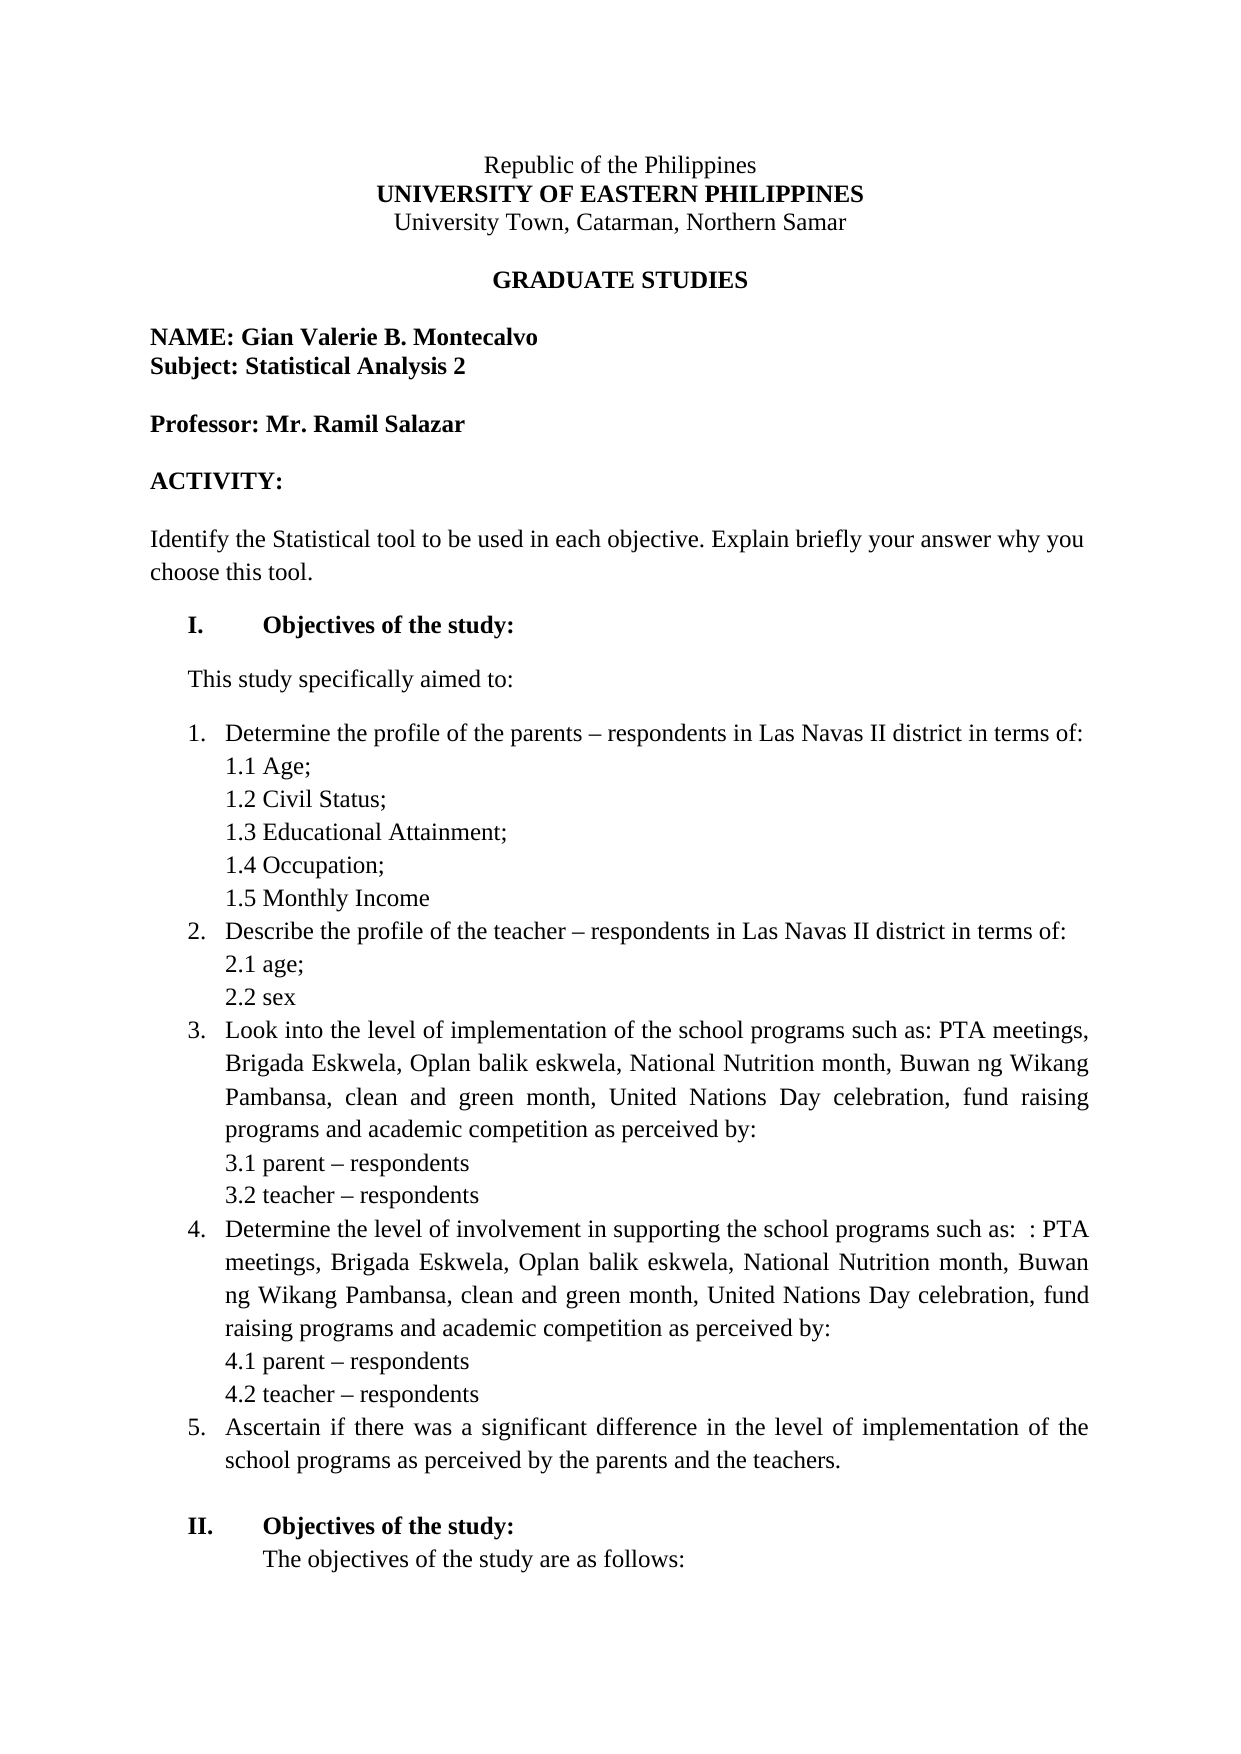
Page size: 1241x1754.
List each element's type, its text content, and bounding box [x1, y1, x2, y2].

list Look into the level of implementation of the school programs such as: PTA meetings, Brigada Eskwela, Oplan balik eskwela, National Nutrition month, Buwan ng Wikang Pambansa, clean and green month, United Nations Day celebration, fund raising programs and academic competition as perceived by: [187, 1016, 1090, 1143]
list Describe the profile of the teacher – respondents in Las Navas II district in terms of: [187, 916, 1090, 945]
list age; [225, 949, 1090, 978]
list Civil Status; [225, 784, 1090, 813]
text ACTIVITY: [150, 466, 1090, 495]
text Subject: Statistical Analysis 2 [150, 351, 1090, 380]
list Determine the profile of the parents – respondents in Las Navas II district in terms of: [187, 718, 1090, 747]
list Objectives of the study: [187, 1511, 1090, 1539]
list teacher – respondents [225, 1181, 1090, 1209]
text University Town, Catarman, Northern Samar [150, 207, 1090, 236]
list teacher – respondents [225, 1379, 1090, 1407]
text Identify the Statistical tool to be used in each objective. Explain briefly your answer why you choose this tool. [150, 524, 1090, 586]
list parent – respondents [225, 1346, 1090, 1374]
text UNIVERSITY OF EASTERN PHILIPPINES [150, 179, 1090, 207]
list The objectives of the study are as follows: [262, 1544, 1090, 1573]
text This study specifically aimed to: [187, 664, 1090, 693]
list parent – respondents [225, 1148, 1090, 1176]
text NAME: Gian Valerie B. Montecalvo [150, 322, 1090, 351]
list Age; [225, 751, 1090, 780]
list Educational Attainment; [225, 817, 1090, 846]
list Determine the level of involvement in supporting the school programs such as: : PTA meetings, Brigada Eskwela, Oplan balik eskwela, National Nutrition month, Buwan ng Wikang Pambansa, clean and green month, United Nations Day celebration, fund raising programs and academic competition as perceived by: [187, 1214, 1090, 1341]
list Occupation; [225, 850, 1090, 879]
list Ascertain if there was a significant difference in the level of implementation of the school programs as perceived by the parents and the teachers. [187, 1412, 1090, 1473]
list sex [225, 982, 1090, 1011]
text Republic of the Philippines [150, 150, 1090, 179]
list Monthly Income [225, 883, 1090, 912]
list Objectives of the study: [187, 611, 1090, 639]
text GRADUATE STUDIES [150, 265, 1090, 294]
text Professor: Mr. Ramil Salazar [150, 409, 1090, 437]
